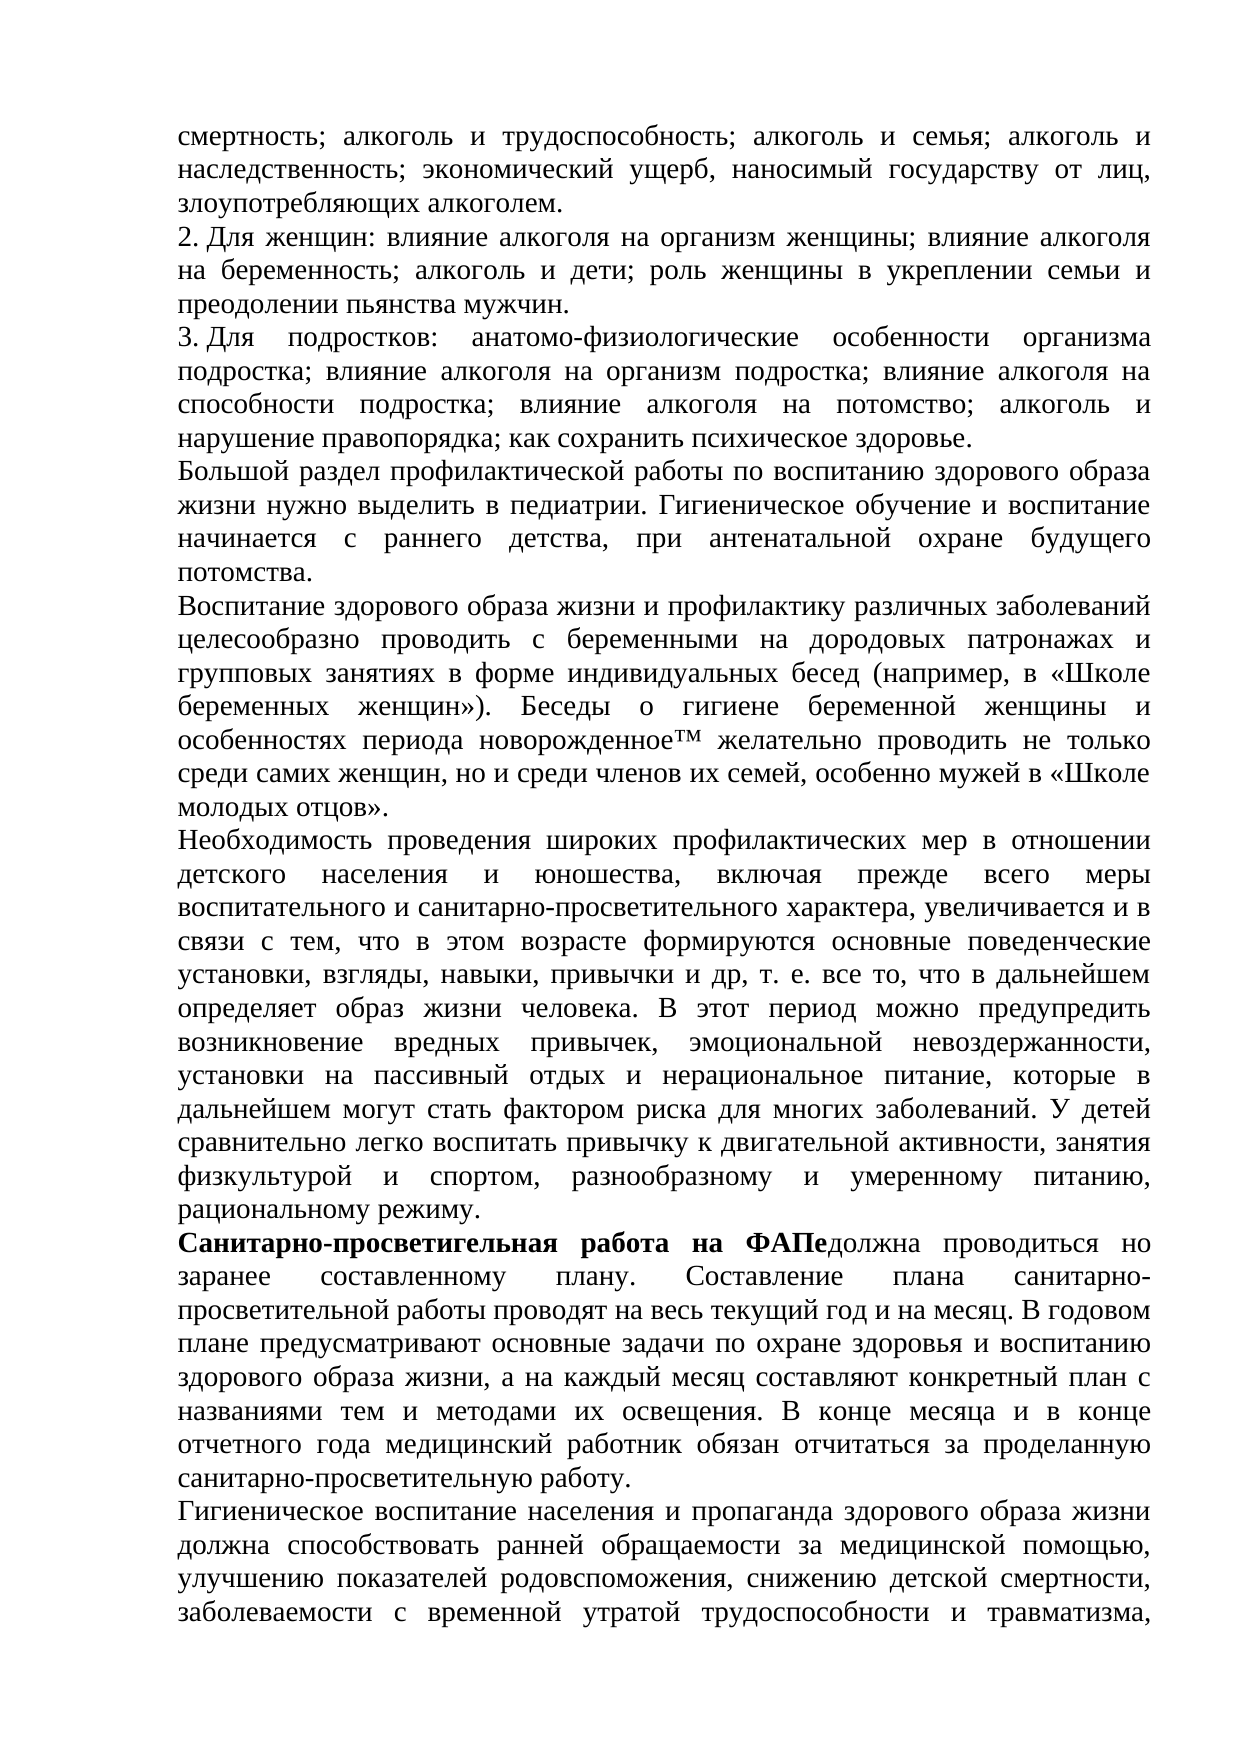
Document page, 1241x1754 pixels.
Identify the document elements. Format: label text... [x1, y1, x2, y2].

text Большой раздел профилактической работы по воспитанию здорового образа жизни нужно выделить в педиатрии. Гигиеническое обучение и воспитание начинается с раннего детства, при антенатальной охране будущего потомства. [177, 453, 1152, 588]
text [177, 118, 1152, 219]
text Санитарно-просветигельная работа на ФАПедолжна проводиться но заранее составленному плану. Составление плана санитарно-просветительной работы проводят на весь текущий год и на месяц. В годовом плане предусматривают основные задачи по охране здоровья и воспитанию здорового образа жизни, а на каждый месяц составляют конкретный план с названиями тем и методами их освещения. В конце месяца и в конце отчетного года медицинский работник обязан отчитаться за проделанную санитарно-просветительную работу. [177, 1225, 1152, 1493]
text Необходимость проведения широких профилактических мер в отношении детского населения и юношества, включая прежде всего меры воспитательного и санитарно-просветительного характера, увеличивается и в связи с тем, что в этом возрасте формируются основные поведенческие установки, взгляды, навыки, привычки и др, т. е. все то, что в дальнейшем определяет образ жизни человека. В этот период можно предупредить возникновение вредных привычек, эмоциональной невоздержанности, установки на пассивный отдых и нерациональное питание, которые в дальнейшем могут стать фактором риска для многих заболеваний. У детей сравнительно легко воспитать привычку к двигательной активности, занятия физкультурой и спортом, разнообразному и умеренному питанию, рациональному режиму. [177, 822, 1152, 1225]
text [177, 1493, 1152, 1627]
text 2. Для женщин: влияние алкоголя на организм женщины; влияние алкоголя на беременность; алкоголь и дети; роль женщины в укреплении семьи и преодолении пьянства мужчин. [177, 219, 1152, 319]
text 3. Для подростков: анатомо-физиологические особенности организма подростка; влияние алкоголя на организм подростка; влияние алкоголя на способности подростка; влияние алкоголя на потомство; алкоголь и нарушение правопорядка; как сохранить психическое здоровье. [177, 319, 1152, 453]
text Воспитание здорового образа жизни и профилактику различных заболеваний целесообразно проводить с беременными на дородовых патронажах и групповых занятиях в форме индивидуальных бесед (например, в «Школе беременных женщин»). Беседы о гигиене беременной женщины и особенностях периода новорожденное™ желательно проводить не только среди самих женщин, но и среди членов их семей, особенно мужей в «Школе молодых отцов». [177, 588, 1152, 822]
